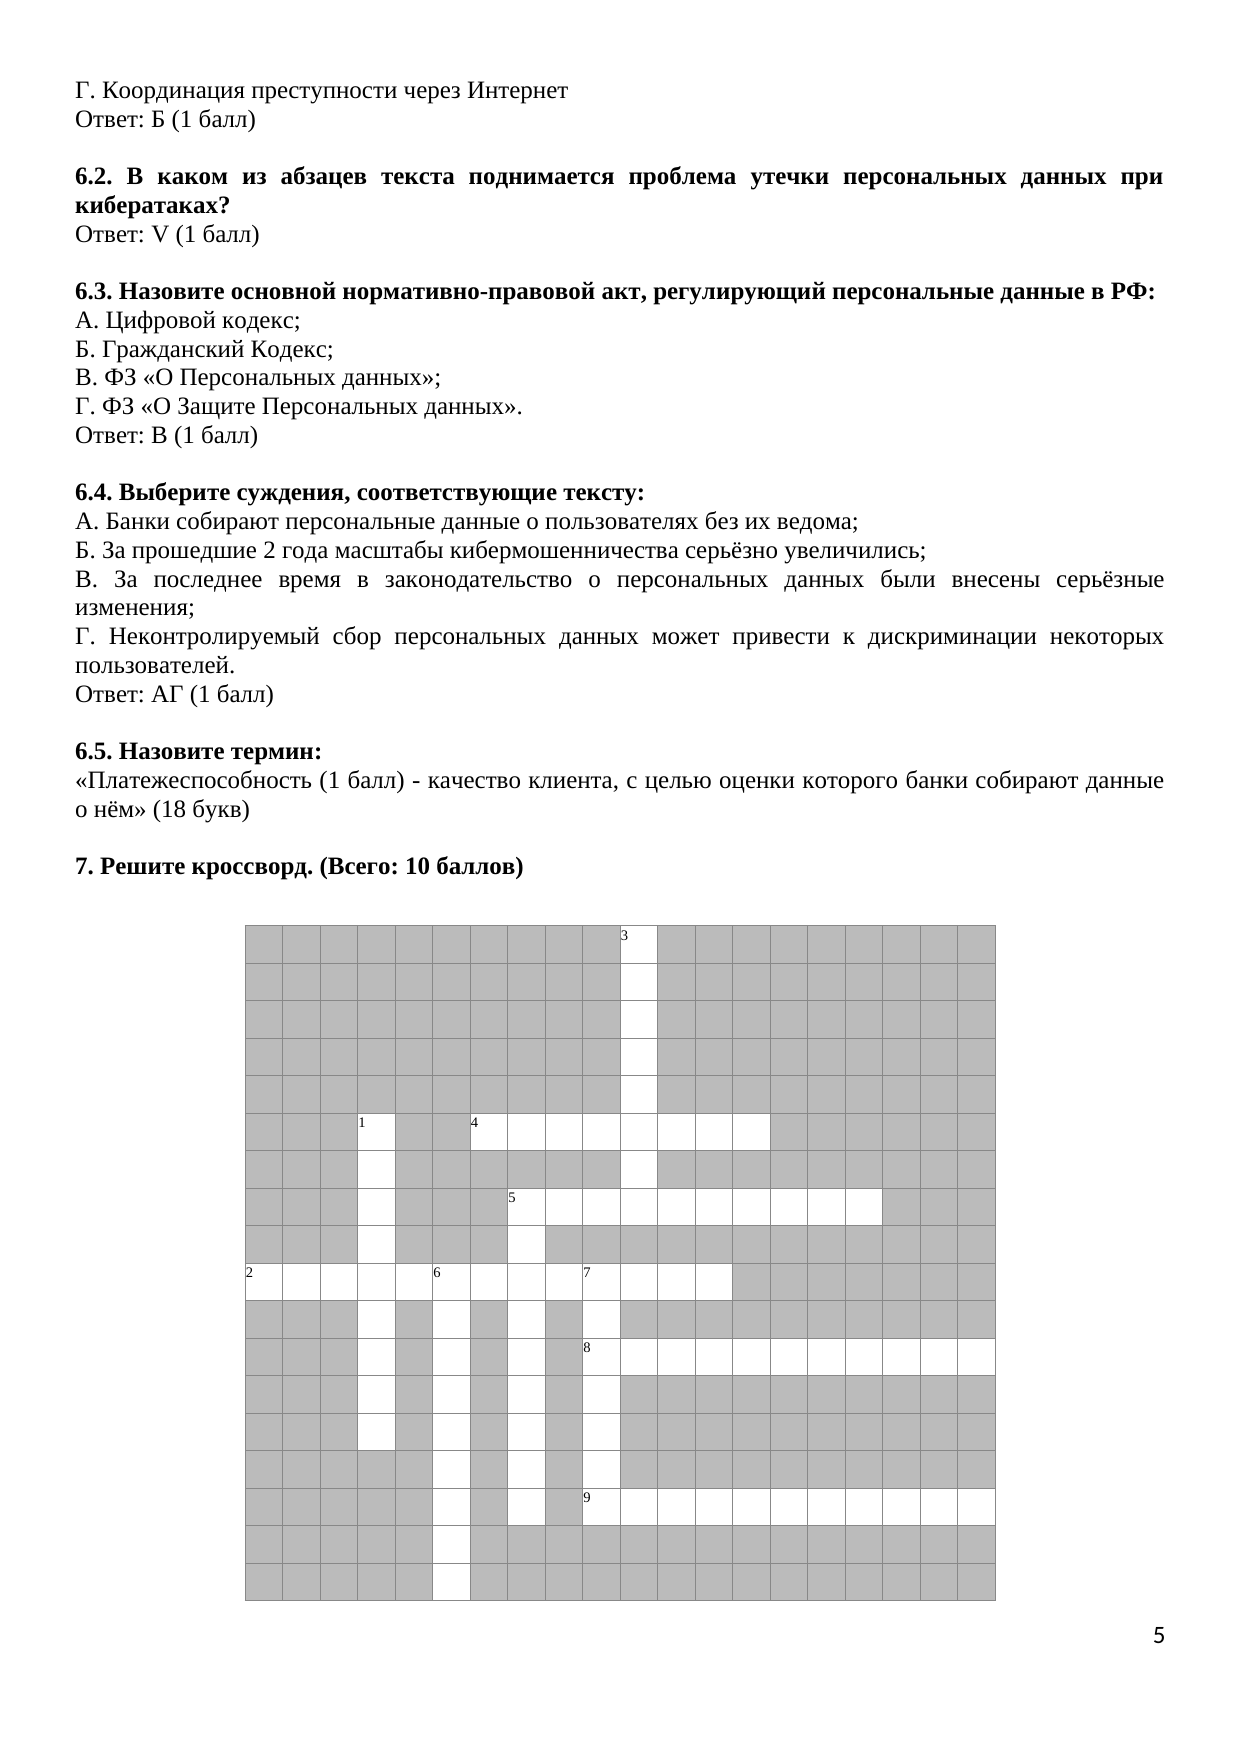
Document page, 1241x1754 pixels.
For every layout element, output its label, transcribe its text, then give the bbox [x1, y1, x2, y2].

table_cell [846, 1151, 882, 1188]
table_cell [658, 1189, 695, 1225]
table_cell [396, 964, 432, 1000]
text «Платежеспособность (1 балл) - качество клиента, с целью оценки которого банки собирают данные о нём» (18 букв) [75, 765, 1165, 822]
table_cell [321, 1376, 357, 1413]
table_cell [396, 1189, 432, 1225]
table_cell [546, 1301, 582, 1338]
table_cell [958, 1151, 995, 1188]
table_cell [546, 1151, 582, 1188]
table_cell [846, 1001, 882, 1038]
table_cell [396, 1376, 432, 1413]
table_cell [433, 1301, 470, 1338]
table_cell [883, 964, 920, 1000]
table_cell [358, 1339, 395, 1375]
table_cell [846, 1226, 882, 1263]
table_cell 2 [246, 1264, 282, 1300]
table_cell [771, 1564, 807, 1600]
table_cell [808, 1226, 845, 1263]
table_cell [808, 1151, 845, 1188]
table_cell [733, 964, 770, 1000]
table_cell [246, 1039, 282, 1075]
table_cell [471, 1564, 507, 1600]
table_cell [771, 1301, 807, 1338]
table_cell [583, 1414, 620, 1450]
table_cell [396, 1151, 432, 1188]
table_cell [958, 1339, 995, 1375]
table_cell [396, 1451, 432, 1488]
table_cell [471, 1039, 507, 1075]
table_cell [883, 1301, 920, 1338]
table_cell [283, 1526, 320, 1563]
table_cell [246, 1226, 282, 1263]
table_cell [583, 1001, 620, 1038]
table_cell [246, 1151, 282, 1188]
table_cell [508, 1526, 545, 1563]
table_cell [696, 964, 732, 1000]
table_cell [733, 1076, 770, 1113]
text Ответ: V (1 балл) [75, 219, 1165, 247]
table_cell [246, 1489, 282, 1525]
table_cell [883, 1039, 920, 1075]
table_cell [808, 1414, 845, 1450]
table_cell [508, 1151, 545, 1188]
table_cell [471, 1526, 507, 1563]
table_cell [433, 1039, 470, 1075]
table_cell [696, 1489, 732, 1525]
table_cell [433, 1001, 470, 1038]
table_cell [958, 1114, 995, 1150]
table_cell [921, 1451, 957, 1488]
table_cell [583, 1564, 620, 1600]
table_header [433, 926, 470, 963]
table_cell [283, 1189, 320, 1225]
table_cell [396, 1264, 432, 1300]
table_cell [508, 1001, 545, 1038]
table_cell [471, 1264, 507, 1300]
table_cell [808, 1451, 845, 1488]
table_cell [508, 1376, 545, 1413]
table_cell [621, 1564, 657, 1600]
table_cell [396, 1339, 432, 1375]
table_cell [283, 1489, 320, 1525]
table_cell [733, 1489, 770, 1525]
table_cell [921, 1414, 957, 1450]
table_cell [508, 1339, 545, 1375]
table_cell [508, 1414, 545, 1450]
table_cell [583, 1039, 620, 1075]
table_cell [283, 1039, 320, 1075]
table_header [733, 926, 770, 963]
table_cell [546, 1001, 582, 1038]
table_cell [246, 964, 282, 1000]
table_cell [808, 964, 845, 1000]
table_cell [621, 1301, 657, 1338]
table_cell [846, 964, 882, 1000]
table_cell [658, 1076, 695, 1113]
table_cell [921, 1489, 957, 1525]
table_cell [471, 1226, 507, 1263]
table_cell [883, 1451, 920, 1488]
table_cell [546, 964, 582, 1000]
table_cell [696, 1339, 732, 1375]
text Г. Неконтролируемый сбор персональных данных может привести к дискриминации некоторых пользователей. [75, 621, 1165, 679]
text Ответ: В (1 балл) [75, 420, 1165, 449]
table_cell [358, 1264, 395, 1300]
table_cell [958, 1526, 995, 1563]
table_cell [808, 1564, 845, 1600]
table_cell [883, 1189, 920, 1225]
table_cell [958, 1264, 995, 1300]
table_cell [808, 1076, 845, 1113]
table_cell [808, 1039, 845, 1075]
text Ответ: АГ (1 балл) [75, 679, 1165, 707]
table_header [396, 926, 432, 963]
table_cell [621, 1526, 657, 1563]
text А. Цифровой кодекс; [75, 305, 1165, 334]
table_cell 9 [583, 1489, 620, 1525]
table_cell [733, 1226, 770, 1263]
table_cell [583, 1526, 620, 1563]
table_cell [621, 1039, 657, 1075]
table_cell [283, 1451, 320, 1488]
table_cell [621, 1264, 657, 1300]
table_cell [658, 1564, 695, 1600]
table_cell [283, 1151, 320, 1188]
table_cell [321, 1151, 357, 1188]
text В. За последнее время в законодательство о персональных данных были внесены серьёзные изменения; [75, 564, 1165, 621]
table_cell [358, 1376, 395, 1413]
table_cell 6 [433, 1264, 470, 1300]
table_cell [921, 1151, 957, 1188]
table_cell [546, 1451, 582, 1488]
table_cell [958, 1451, 995, 1488]
table_cell [508, 1226, 545, 1263]
table_cell [546, 1339, 582, 1375]
table_cell [583, 1226, 620, 1263]
table_cell [733, 1564, 770, 1600]
table_cell [246, 1339, 282, 1375]
table_cell [508, 1264, 545, 1300]
table_header [921, 926, 957, 963]
table_cell [621, 1339, 657, 1375]
table_cell [396, 1226, 432, 1263]
table_cell [508, 1301, 545, 1338]
table_cell [846, 1039, 882, 1075]
table_cell [733, 1039, 770, 1075]
table_header [321, 926, 357, 963]
table_cell [321, 1451, 357, 1488]
table_header [546, 926, 582, 963]
table_cell [771, 1414, 807, 1450]
table_cell [733, 1264, 770, 1300]
table_cell [621, 1151, 657, 1188]
table_cell [246, 1526, 282, 1563]
table_cell [733, 1189, 770, 1225]
table_cell [771, 1339, 807, 1375]
table_cell [958, 1226, 995, 1263]
table_cell [471, 1301, 507, 1338]
table_cell [471, 1376, 507, 1413]
table_cell [733, 1526, 770, 1563]
table_cell [883, 1151, 920, 1188]
table_cell [321, 1189, 357, 1225]
table_cell [771, 1189, 807, 1225]
table_cell [771, 1226, 807, 1263]
table_cell [658, 1376, 695, 1413]
table_cell [696, 1414, 732, 1450]
table_cell [246, 1189, 282, 1225]
table_cell [658, 1114, 695, 1150]
table_cell [958, 1301, 995, 1338]
table_cell [396, 1114, 432, 1150]
table_cell [771, 1076, 807, 1113]
table_cell [808, 1189, 845, 1225]
table_cell [321, 1264, 357, 1300]
table_cell [696, 1001, 732, 1038]
table_cell [958, 1039, 995, 1075]
table_cell [246, 1564, 282, 1600]
table_cell [921, 1076, 957, 1113]
table_cell [246, 1001, 282, 1038]
table_cell [546, 1039, 582, 1075]
table_cell [658, 1226, 695, 1263]
table_cell [621, 1489, 657, 1525]
table_cell [733, 1301, 770, 1338]
table_cell [546, 1489, 582, 1525]
table_cell [846, 1526, 882, 1563]
table_cell [621, 1114, 657, 1150]
table_cell 5 [508, 1189, 545, 1225]
table_cell [433, 1226, 470, 1263]
table_cell [321, 1226, 357, 1263]
table_cell [808, 1489, 845, 1525]
table_header [358, 926, 395, 963]
table_cell [621, 1376, 657, 1413]
table_cell [621, 1076, 657, 1113]
table_cell [696, 1114, 732, 1150]
table_cell [396, 1076, 432, 1113]
table_cell [921, 1039, 957, 1075]
table_cell [471, 1451, 507, 1488]
table_cell [771, 1039, 807, 1075]
table_cell [508, 1489, 545, 1525]
table_cell 7 [583, 1264, 620, 1300]
table_cell [658, 1001, 695, 1038]
table_cell 1 [358, 1114, 395, 1150]
table_cell [696, 1301, 732, 1338]
table_cell [283, 1226, 320, 1263]
table_cell [433, 1151, 470, 1188]
table_cell [358, 1076, 395, 1113]
table_cell [546, 1526, 582, 1563]
table_cell [396, 1039, 432, 1075]
table_cell [283, 1564, 320, 1600]
table_cell [921, 1001, 957, 1038]
table_cell [358, 1151, 395, 1188]
table_cell [846, 1114, 882, 1150]
table_cell [883, 1376, 920, 1413]
table_cell [321, 1414, 357, 1450]
table_cell [321, 1001, 357, 1038]
table_cell [733, 1414, 770, 1450]
table_cell [433, 1489, 470, 1525]
table_cell [396, 1414, 432, 1450]
table_cell [846, 1076, 882, 1113]
table_cell [546, 1114, 582, 1150]
table_cell [583, 964, 620, 1000]
table_cell [846, 1414, 882, 1450]
table_cell [621, 964, 657, 1000]
table_cell [471, 1001, 507, 1038]
table_cell [321, 1564, 357, 1600]
table_cell [958, 1076, 995, 1113]
table_cell [733, 1376, 770, 1413]
table_cell [846, 1564, 882, 1600]
table_cell [658, 1301, 695, 1338]
table_header [508, 926, 545, 963]
table_cell [696, 1226, 732, 1263]
table_cell [396, 1564, 432, 1600]
table_cell [433, 1339, 470, 1375]
table_cell [433, 1451, 470, 1488]
text Г. Координация преступности через Интернет [75, 75, 1165, 104]
table_cell [546, 1076, 582, 1113]
table_cell [433, 1564, 470, 1600]
table_cell [358, 1189, 395, 1225]
table_cell [771, 1114, 807, 1150]
table_cell [321, 1039, 357, 1075]
table_cell [808, 1526, 845, 1563]
table_cell [958, 1489, 995, 1525]
table_header [246, 926, 282, 963]
text Ответ: Б (1 балл) [75, 104, 1165, 132]
table_cell [321, 1301, 357, 1338]
table_cell [433, 964, 470, 1000]
table_cell [883, 1226, 920, 1263]
table_cell [583, 1189, 620, 1225]
table_cell [808, 1376, 845, 1413]
table_cell [883, 1526, 920, 1563]
table_cell [358, 1489, 395, 1525]
table_cell [658, 1526, 695, 1563]
table_cell [283, 1001, 320, 1038]
table_cell [771, 1001, 807, 1038]
table_cell [846, 1339, 882, 1375]
table_cell 8 [583, 1339, 620, 1375]
table_cell [546, 1226, 582, 1263]
table_cell [658, 1339, 695, 1375]
table_cell [396, 1301, 432, 1338]
table_cell [846, 1301, 882, 1338]
table_cell [283, 1339, 320, 1375]
table_cell [583, 1376, 620, 1413]
table_cell [321, 1489, 357, 1525]
table_header [583, 926, 620, 963]
table_cell [621, 1001, 657, 1038]
table_cell [621, 1414, 657, 1450]
table_cell [808, 1001, 845, 1038]
table_cell [433, 1376, 470, 1413]
table_cell [846, 1189, 882, 1225]
text 6.5. Назовите термин: [75, 736, 1165, 765]
table_cell [546, 1264, 582, 1300]
table_header [771, 926, 807, 963]
table_cell [808, 1114, 845, 1150]
table_cell [583, 1301, 620, 1338]
table_cell [283, 1264, 320, 1300]
text 6.2. В каком из абзацев текста поднимается проблема утечки персональных данных при кибератаках? [75, 161, 1165, 219]
text 6.3. Назовите основной нормативно-правовой акт, регулирующий персональные данные в РФ: [75, 276, 1165, 305]
table_cell [883, 1489, 920, 1525]
table_cell [433, 1526, 470, 1563]
table_cell [958, 1414, 995, 1450]
table_cell [658, 1489, 695, 1525]
table_cell [883, 1114, 920, 1150]
table_cell [583, 1114, 620, 1150]
table_header [958, 926, 995, 963]
table_cell [246, 1114, 282, 1150]
table_cell [358, 1301, 395, 1338]
table_header [658, 926, 695, 963]
table_cell [508, 1451, 545, 1488]
text Б. Гражданский Кодекс; [75, 334, 1165, 362]
table_cell [471, 1414, 507, 1450]
table_cell [546, 1189, 582, 1225]
table_cell [808, 1264, 845, 1300]
table_cell [358, 1001, 395, 1038]
table_cell [321, 1526, 357, 1563]
table_cell [883, 1264, 920, 1300]
table_cell [621, 1226, 657, 1263]
table_cell [471, 1339, 507, 1375]
table_cell [246, 1376, 282, 1413]
table_cell [358, 1526, 395, 1563]
table_cell [958, 964, 995, 1000]
table_cell [696, 1039, 732, 1075]
table_cell [696, 1264, 732, 1300]
table_cell [771, 964, 807, 1000]
table_cell [958, 1376, 995, 1413]
table_cell [246, 1076, 282, 1113]
table_cell [471, 1076, 507, 1113]
table_cell [846, 1451, 882, 1488]
table_cell [658, 1264, 695, 1300]
table_cell [771, 1151, 807, 1188]
table_cell [358, 1039, 395, 1075]
table_cell [546, 1376, 582, 1413]
table_cell [358, 1414, 395, 1450]
table_cell [808, 1301, 845, 1338]
table_cell [696, 1076, 732, 1113]
table_cell [883, 1076, 920, 1113]
table_cell [321, 1114, 357, 1150]
table_cell [921, 1114, 957, 1150]
table_cell [621, 1451, 657, 1488]
table_cell [433, 1114, 470, 1150]
table_cell [471, 1489, 507, 1525]
table_cell [396, 1526, 432, 1563]
table_cell [508, 1564, 545, 1600]
table_cell [358, 1451, 395, 1488]
table_cell [658, 1151, 695, 1188]
table_cell [283, 1114, 320, 1150]
table_cell [583, 1076, 620, 1113]
table_cell [733, 1151, 770, 1188]
table_cell [508, 964, 545, 1000]
table_cell [921, 1376, 957, 1413]
table_cell 4 [471, 1114, 507, 1150]
table_cell [658, 1414, 695, 1450]
table_cell [771, 1376, 807, 1413]
table_cell [883, 1564, 920, 1600]
table_cell [246, 1301, 282, 1338]
table_cell [921, 1264, 957, 1300]
table_cell [733, 1451, 770, 1488]
table_cell [921, 1526, 957, 1563]
table_cell [958, 1001, 995, 1038]
table_cell [283, 1376, 320, 1413]
table_cell [696, 1189, 732, 1225]
table_cell [696, 1376, 732, 1413]
table_cell [771, 1489, 807, 1525]
table_cell [583, 1451, 620, 1488]
table_cell [771, 1264, 807, 1300]
table_header [883, 926, 920, 963]
table_header [283, 926, 320, 963]
table_cell [733, 1001, 770, 1038]
text 6.4. Выберите суждения, соответствующие тексту: [75, 477, 1165, 506]
table_cell [921, 964, 957, 1000]
table_cell [508, 1039, 545, 1075]
table_header [696, 926, 732, 963]
table_cell [921, 1189, 957, 1225]
table_cell [958, 1564, 995, 1600]
table_cell [808, 1339, 845, 1375]
table_cell [733, 1114, 770, 1150]
table_cell [508, 1114, 545, 1150]
table_cell [733, 1339, 770, 1375]
table_cell [396, 1001, 432, 1038]
table_cell [508, 1076, 545, 1113]
table_cell [546, 1414, 582, 1450]
table_cell [358, 964, 395, 1000]
table_cell [658, 1451, 695, 1488]
table_cell [283, 1301, 320, 1338]
table_header [808, 926, 845, 963]
table_cell [546, 1564, 582, 1600]
table_cell [321, 964, 357, 1000]
table_cell [846, 1264, 882, 1300]
table_cell [621, 1189, 657, 1225]
table_cell [433, 1414, 470, 1450]
text Г. ФЗ «О Защите Персональных данных». [75, 391, 1165, 420]
table_cell [921, 1339, 957, 1375]
table_cell [883, 1339, 920, 1375]
table_cell [921, 1301, 957, 1338]
table_cell [246, 1414, 282, 1450]
table_header 3 [621, 926, 657, 963]
table_cell [771, 1451, 807, 1488]
table_cell [846, 1376, 882, 1413]
table_cell [358, 1564, 395, 1600]
text В. ФЗ «О Персональных данных»; [75, 362, 1165, 391]
table_cell [696, 1526, 732, 1563]
table_cell [471, 1151, 507, 1188]
table_cell [658, 964, 695, 1000]
table_cell [846, 1489, 882, 1525]
table_cell [433, 1076, 470, 1113]
table_cell [471, 964, 507, 1000]
table_cell [583, 1151, 620, 1188]
table_cell [321, 1076, 357, 1113]
table_cell [246, 1451, 282, 1488]
table_cell [433, 1189, 470, 1225]
table_header [846, 926, 882, 963]
table_cell [883, 1414, 920, 1450]
table_cell [321, 1339, 357, 1375]
table_cell [358, 1226, 395, 1263]
table_header [471, 926, 507, 963]
text Б. За прошедшие 2 года масштабы кибермошенничества серьёзно увеличились; [75, 535, 1165, 564]
table_cell [883, 1001, 920, 1038]
table_cell [283, 1414, 320, 1450]
table_cell [771, 1526, 807, 1563]
table_cell [283, 1076, 320, 1113]
text А. Банки собирают персональные данные о пользователях без их ведома; [75, 506, 1165, 535]
table_cell [396, 1489, 432, 1525]
table_cell [471, 1189, 507, 1225]
table_cell [958, 1189, 995, 1225]
table_cell [696, 1451, 732, 1488]
text 7. Решите кроссворд. (Всего: 10 баллов) [75, 851, 1165, 880]
table_cell [283, 964, 320, 1000]
table_cell [658, 1039, 695, 1075]
table_cell [696, 1151, 732, 1188]
table_cell [921, 1226, 957, 1263]
table_cell [921, 1564, 957, 1600]
table_cell [696, 1564, 732, 1600]
